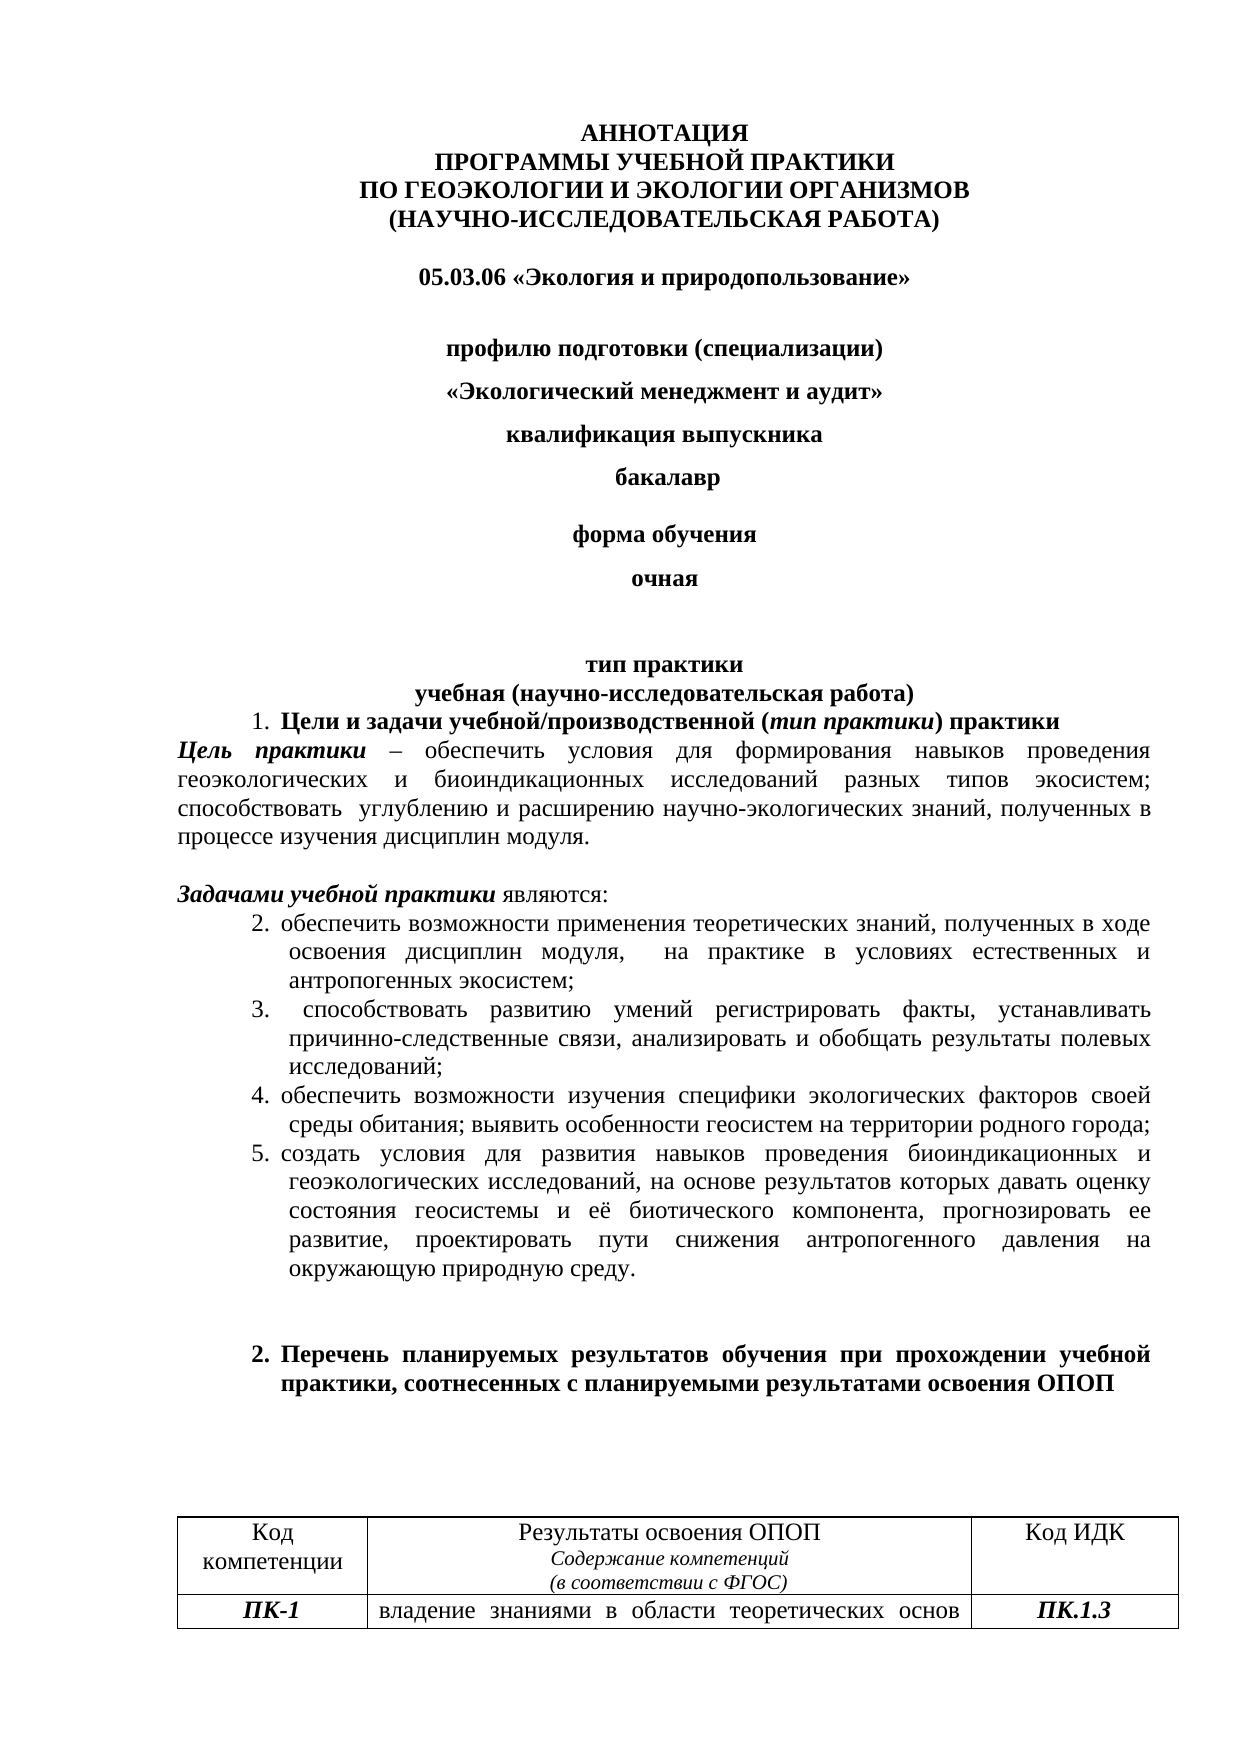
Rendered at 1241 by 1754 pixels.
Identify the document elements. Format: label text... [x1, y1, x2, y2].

text учебная (научно-исследовательская работа) [177, 678, 1152, 706]
text Задачами учебной практики являются: [177, 879, 1152, 908]
list тип практики [177, 649, 1152, 678]
list обеспечить возможности применения теоретических знаний, полученных в ходе освоения дисциплин модуля, на практике в условиях естественных и антропогенных экосистем; [251, 908, 1152, 994]
table_cell ПК-1 [178, 1595, 367, 1628]
text профилю подготовки (специализации) [177, 333, 1152, 361]
list Перечень планируемых результатов обучения при прохождении учебной практики, соотнесенных с планируемыми результатами освоения ОПОП [251, 1339, 1152, 1396]
text бакалавр [177, 462, 1152, 491]
text 05.03.06 «Экология и природопользование» [177, 262, 1152, 291]
text ПО ГЕОЭКОЛОГИИ И ЭКОЛОГИИ ОРГАНИЗМОВ [177, 176, 1152, 204]
text квалификация выпускника [177, 419, 1152, 448]
list способствовать развитию умений регистрировать факты, устанавливать причинно-следственные связи, анализировать и обобщать результаты полевых исследований; [251, 994, 1152, 1080]
text АННОТАЦИЯ [177, 118, 1152, 147]
table_header Код ИДК [972, 1518, 1178, 1594]
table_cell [368, 1595, 971, 1628]
list Цели и задачи учебной/производственной (тип практики) практики [251, 706, 1152, 735]
table_header Код компетенции [178, 1518, 367, 1594]
list создать условия для развития навыков проведения биоиндикационных и геоэкологических исследований, на основе результатов которых давать оценку состояния геосистемы и её биотического компонента, прогнозировать ее развитие, проектировать пути снижения антропогенного давления на окружающую природную среду. [251, 1138, 1152, 1281]
text программЫ УЧЕБНОЙ ПРАКТИКИ [177, 147, 1152, 176]
text «Экологический менеджмент и аудит» [177, 376, 1152, 404]
text (НАУЧНО-ИССЛЕДОВАТЕЛЬСКАЯ РАБОТА) [177, 204, 1152, 233]
table_header Результаты освоения ОПОП Содержание компетенций (в соответствии с ФГОС) [368, 1518, 971, 1594]
text очная [177, 563, 1152, 591]
list обеспечить возможности изучения специфики экологических факторов своей среды обитания; выявить особенности геосистем на территории родного города; [251, 1080, 1152, 1138]
text Цель практики – обеспечить условия для формирования навыков проведения геоэкологических и биоиндикационных исследований разных типов экосистем; способствовать углублению и расширению научно-экологических знаний, полученных в процессе изучения дисциплин модуля. [177, 735, 1152, 850]
text форма обучения [177, 519, 1152, 548]
table_cell ПК.1.3 [972, 1595, 1178, 1628]
